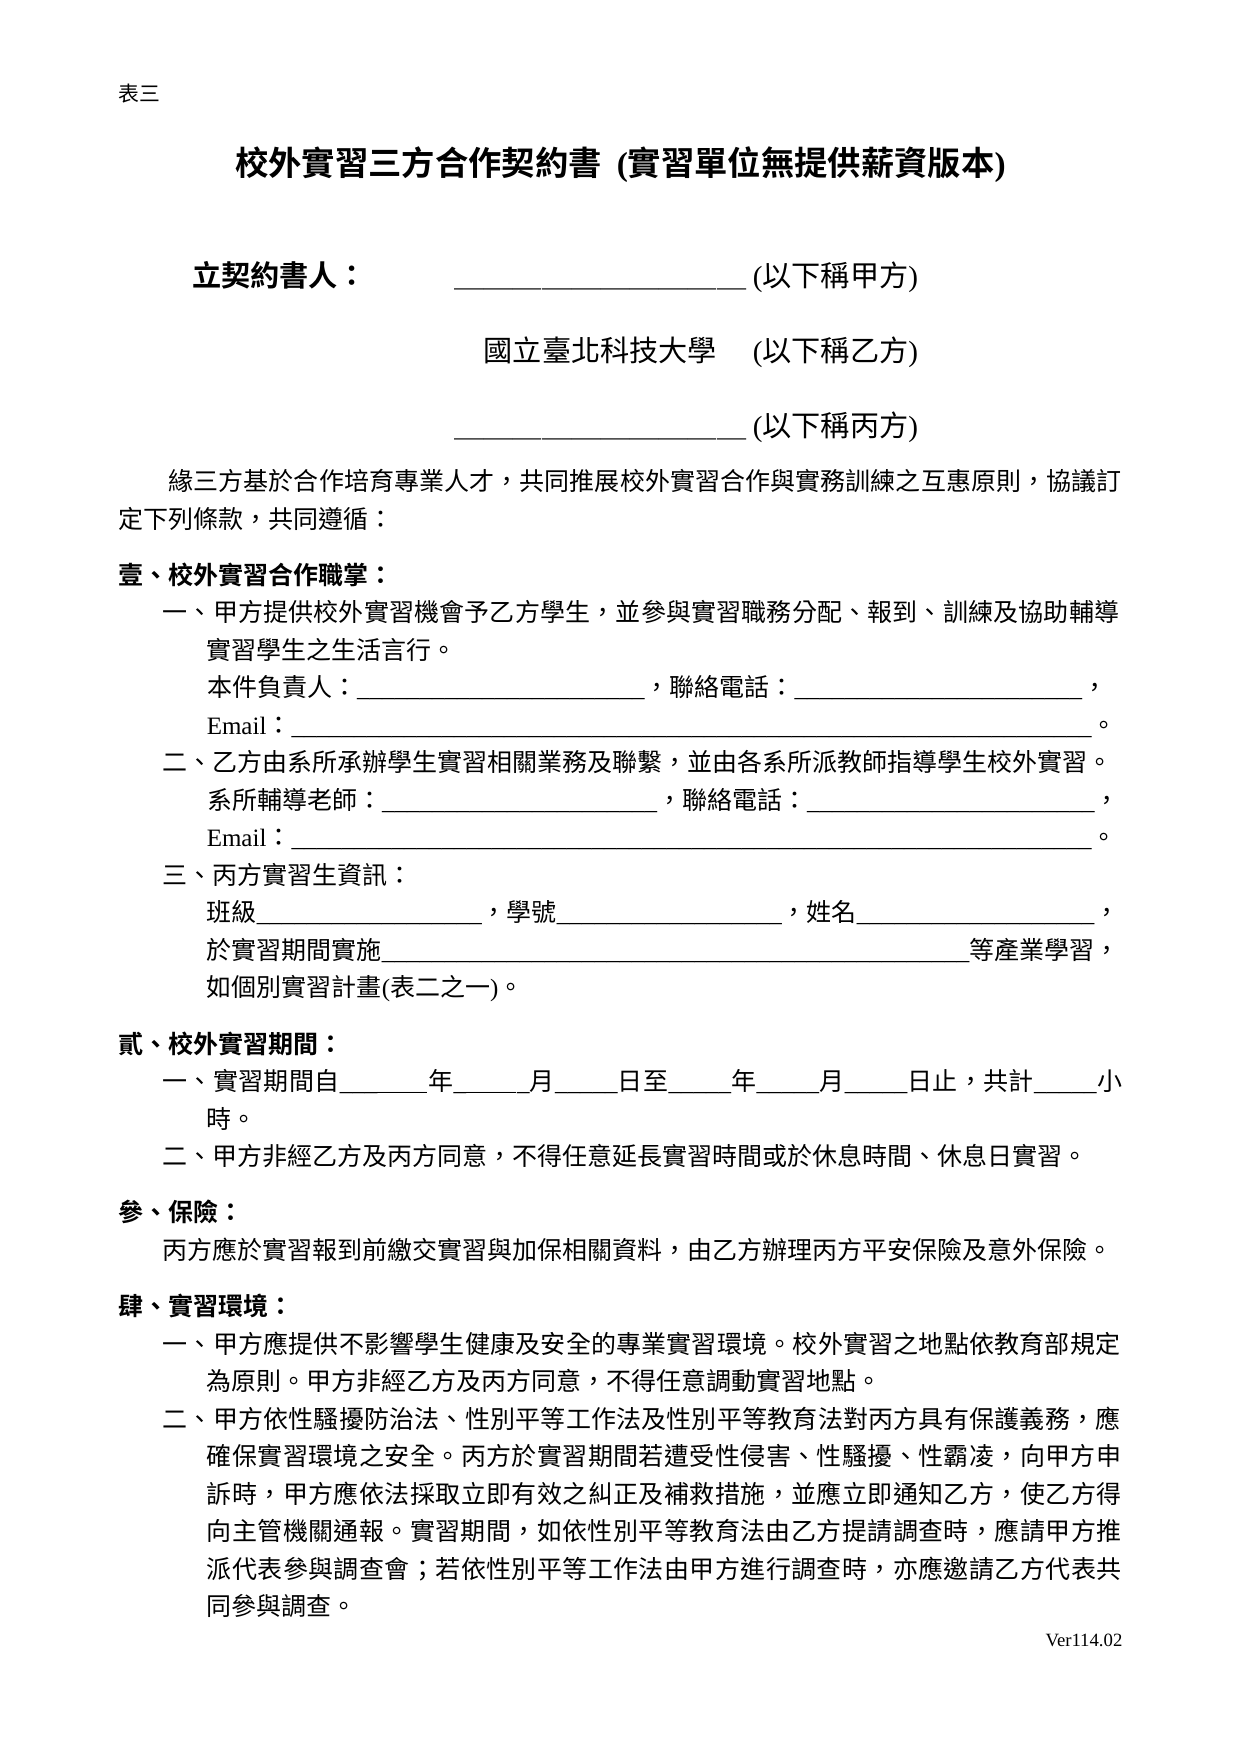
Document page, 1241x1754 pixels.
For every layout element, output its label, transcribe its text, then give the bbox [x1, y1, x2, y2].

text 緣三方基於合作培育專業人才，共同推展校外實習合作與實務訓練之互惠原則，協議訂定下列條款，共同遵循： [118, 461, 1122, 536]
text 壹、校外實習合作職掌： [118, 555, 1122, 592]
text 一、實習期間自___＿＿年_＿＿_月_____日至_____年_____月_____日止，共計_____小時。 [162, 1061, 1122, 1136]
text 一、甲方應提供不影響學生健康及安全的專業實習環境。校外實習之地點依教育部規定為原則。甲方非經乙方及丙方同意，不得任意調動實習地點。 [162, 1323, 1122, 1398]
text 肆、實習環境： [118, 1286, 1122, 1323]
text 國立臺北科技大學 (以下稱乙方) [192, 311, 1122, 386]
text 本件負責人：_______________________，聯絡電話：_______________________， Email：________________________________________________________________。 [207, 667, 1122, 742]
text 參、保險： [118, 1192, 1122, 1230]
text 二、甲方非經乙方及丙方同意，不得任意延長實習時間或於休息時間、休息日實習。 [162, 1136, 1122, 1173]
text 二、甲方依性騷擾防治法、性別平等工作法及性別平等教育法對丙方具有保護義務，應確保實習環境之安全。丙方於實習期間若遭受性侵害、性騷擾、性霸凌，向甲方申訴時，甲方應依法採取立即有效之糾正及補救措施，並應立即通知乙方，使乙方得向主管機關通報。實習期間，如依性別平等教育法由乙方提請調查時，應請甲方推派代表參與調查會；若依性別平等工作法由甲方進行調查時，亦應邀請乙方代表共同參與調查。 [162, 1398, 1122, 1623]
text 校外實習三方合作契約書 (實習單位無提供薪資版本) [118, 123, 1122, 198]
text 丙方應於實習報到前繳交實習與加保相關資料，由乙方辦理丙方平安保險及意外保險。 [162, 1230, 1122, 1267]
text 二、乙方由系所承辦學生實習相關業務及聯繫，並由各系所派教師指導學生校外實習。 [162, 742, 1122, 780]
text 三、丙方實習生資訊： 班級__________________，學號__________________，姓名___________________，於實習期間實施_______________________________________________等產業學習，如個別實習計畫(表二之一)。 [162, 855, 1122, 1005]
text ＿＿＿＿＿＿＿＿＿＿ (以下稱丙方) [192, 386, 1122, 461]
text 貳、校外實習期間： [118, 1023, 1122, 1061]
text 系所輔導老師：______________________，聯絡電話：_______________________， Email：________________________________________________________________。 [207, 780, 1122, 855]
text 立契約書人： ＿＿＿＿＿＿＿＿＿＿ (以下稱甲方) [192, 236, 1122, 311]
text 一、甲方提供校外實習機會予乙方學生，並參與實習職務分配、報到、訓練及協助輔導實習學生之生活言行。 [162, 592, 1122, 667]
